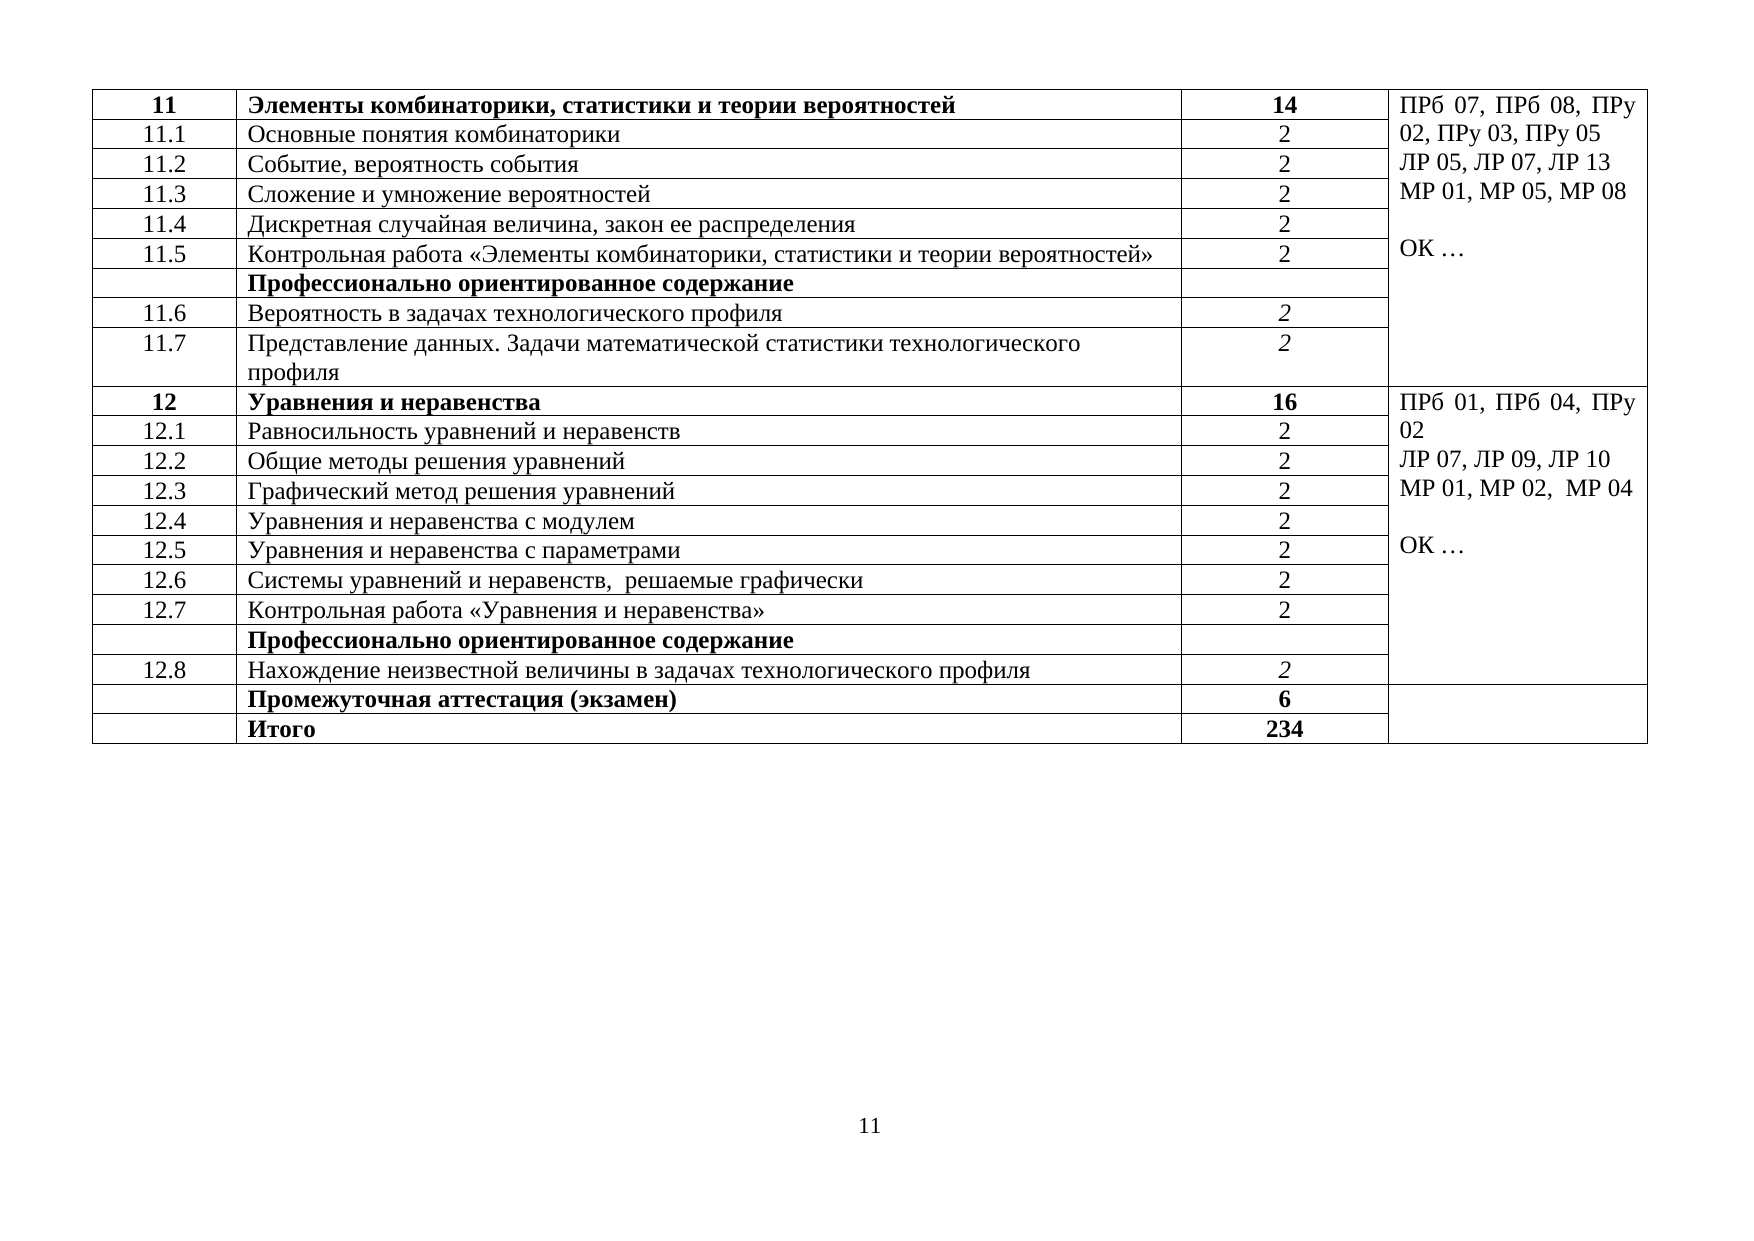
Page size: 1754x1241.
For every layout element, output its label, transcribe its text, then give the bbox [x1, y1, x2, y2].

table_cell Элементы комбинаторики, статистики и теории вероятностей [237, 90, 1181, 118]
table_cell 2 [1182, 120, 1388, 148]
table_cell Профессионально ориентированное содержание [237, 625, 1181, 654]
table_cell [1182, 269, 1388, 297]
table_cell 12.4 [93, 506, 236, 534]
table_cell Профессионально ориентированное содержание [237, 269, 1181, 297]
table_cell Равносильность уравнений и неравенств [237, 416, 1181, 445]
table_cell 2 [1182, 595, 1388, 624]
table_cell 12.2 [93, 446, 236, 475]
table_cell Итого [237, 714, 1181, 743]
table_cell Уравнения и неравенства [237, 387, 1181, 415]
table_cell Общие методы решения уравнений [237, 446, 1181, 475]
table_cell 11.2 [93, 149, 236, 178]
table_cell Нахождение неизвестной величины в задачах технологического профиля [237, 655, 1181, 683]
table_cell 2 [1182, 565, 1388, 594]
table_cell 2 [1182, 446, 1388, 475]
table_cell 11.3 [93, 179, 236, 208]
table_cell 11.6 [93, 298, 236, 327]
table_cell Промежуточная аттестация (экзамен) [237, 685, 1181, 713]
table_cell 234 [1182, 714, 1388, 743]
table_cell Графический метод решения уравнений [237, 476, 1181, 505]
table_cell 11 [93, 90, 236, 118]
table_cell 11.4 [93, 209, 236, 238]
table_cell Системы уравнений и неравенств, решаемые графически [237, 565, 1181, 594]
table_cell 2 [1182, 149, 1388, 178]
table_cell Основные понятия комбинаторики [237, 120, 1181, 148]
table_cell 2 [1182, 328, 1388, 386]
table_cell 14 [1182, 90, 1388, 118]
table_cell 2 [1182, 239, 1388, 267]
table_cell 2 [1182, 179, 1388, 208]
table_cell Уравнения и неравенства с модулем [237, 506, 1181, 534]
table_cell 6 [1182, 685, 1388, 713]
table_cell 16 [1182, 387, 1388, 415]
table_cell 11.5 [93, 239, 236, 267]
table_cell Контрольная работа «Элементы комбинаторики, статистики и теории вероятностей» [237, 239, 1181, 267]
table_cell [93, 714, 236, 743]
table_cell 12.1 [93, 416, 236, 445]
table_cell 2 [1182, 655, 1388, 683]
table_cell 2 [1182, 298, 1388, 327]
table_cell [1182, 625, 1388, 654]
table_cell 2 [1182, 506, 1388, 534]
table_cell 12 [93, 387, 236, 415]
table_cell 12.3 [93, 476, 236, 505]
table_cell 12.8 [93, 655, 236, 683]
table_cell Вероятность в задачах технологического профиля [237, 298, 1181, 327]
table_cell ПРб 01, ПРб 04, ПРу 02 ЛР 07, ЛР 09, ЛР 10 МР 01, МР 02, МР 04 ОК … [1389, 387, 1647, 683]
table_cell [1389, 685, 1647, 743]
table_cell Сложение и умножение вероятностей [237, 179, 1181, 208]
table_cell 2 [1182, 476, 1388, 505]
table_cell ПРб 07, ПРб 08, ПРу 02, ПРу 03, ПРу 05 ЛР 05, ЛР 07, ЛР 13 МР 01, МР 05, МР 08 ОК … [1389, 90, 1647, 386]
table_cell Представление данных. Задачи математической статистики технологического профиля [237, 328, 1181, 386]
table_cell [93, 269, 236, 297]
table_cell Событие, вероятность события [237, 149, 1181, 178]
table_cell 2 [1182, 536, 1388, 564]
table_cell 2 [1182, 416, 1388, 445]
table_cell [93, 625, 236, 654]
table_cell 11.1 [93, 120, 236, 148]
table_cell 11.7 [93, 328, 236, 386]
table_cell Контрольная работа «Уравнения и неравенства» [237, 595, 1181, 624]
table_cell 12.7 [93, 595, 236, 624]
table_cell Уравнения и неравенства с параметрами [237, 536, 1181, 564]
table_cell Дискретная случайная величина, закон ее распределения [237, 209, 1181, 238]
table_cell 12.5 [93, 536, 236, 564]
table_cell 12.6 [93, 565, 236, 594]
table_cell [93, 685, 236, 713]
table_cell 2 [1182, 209, 1388, 238]
